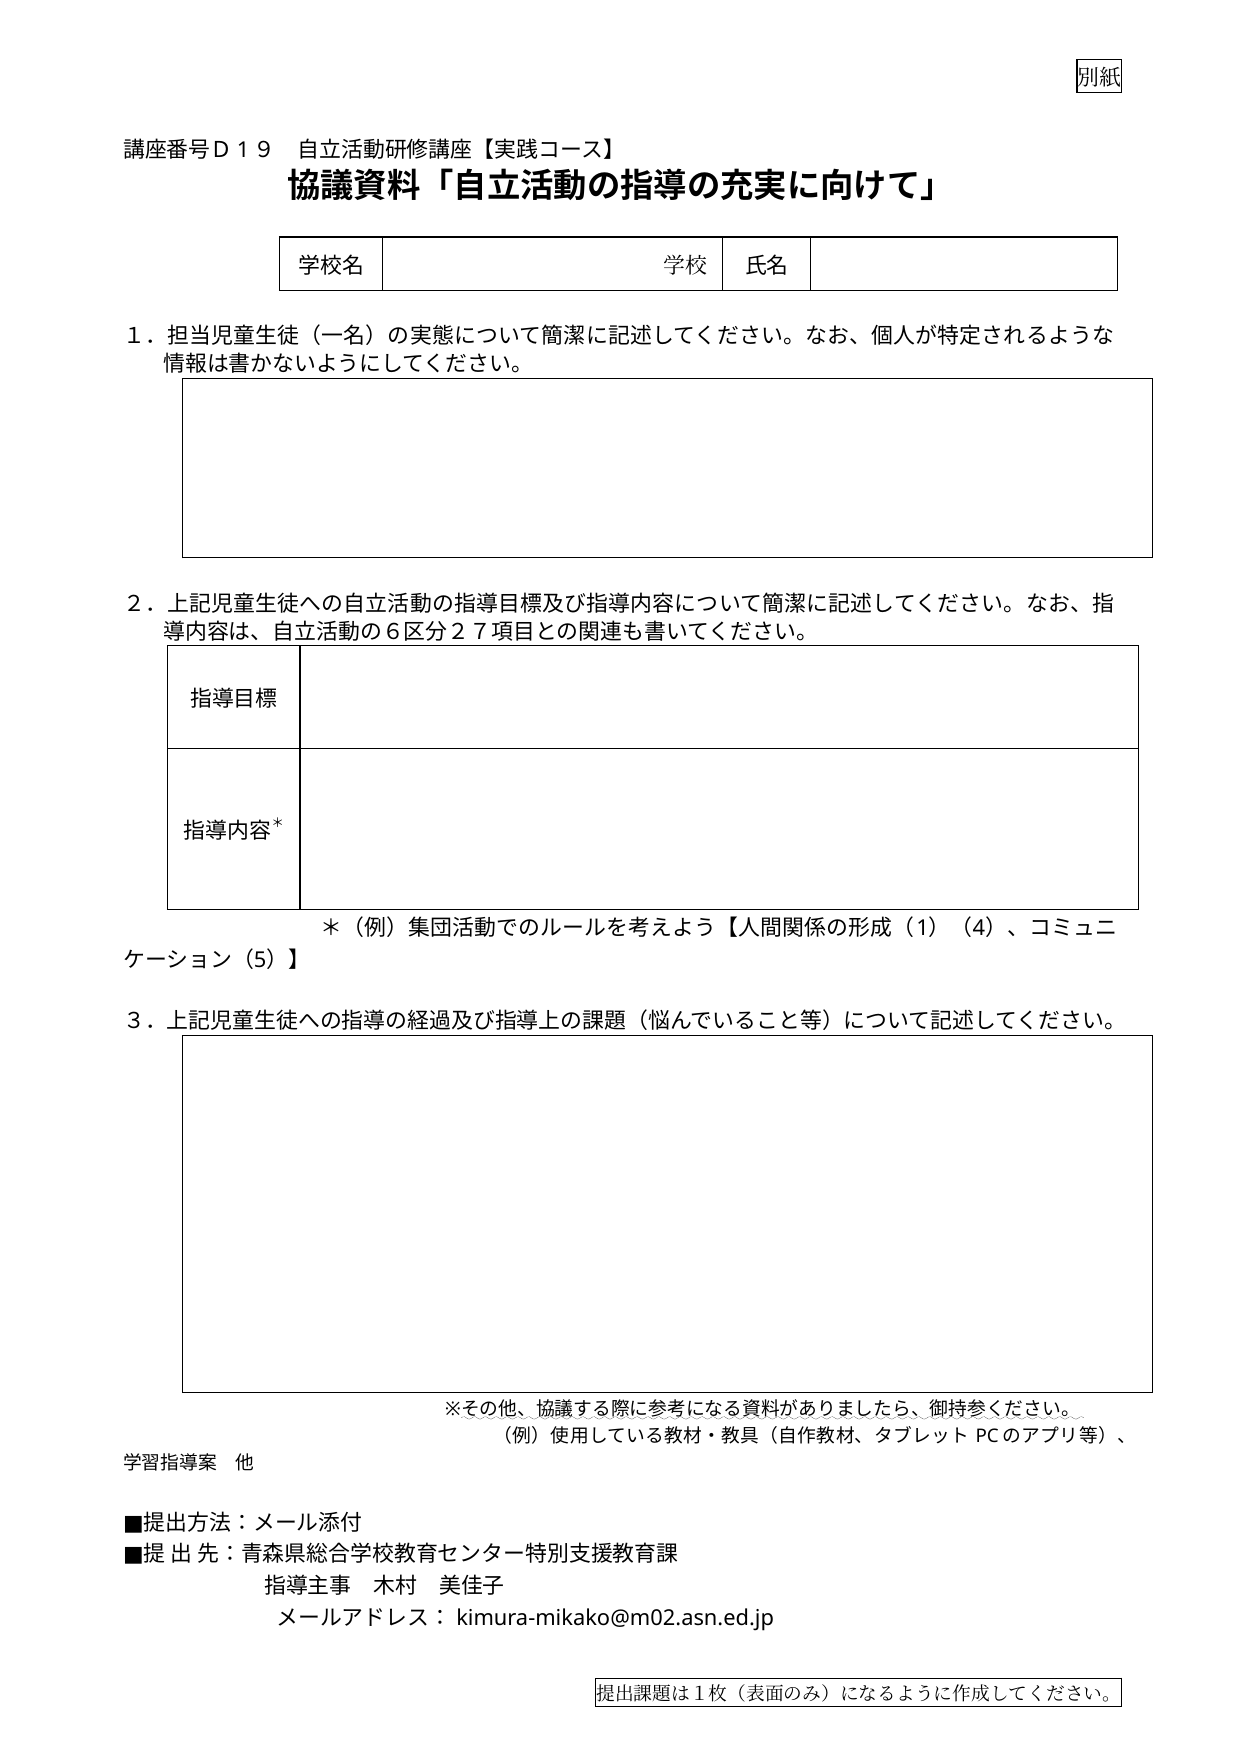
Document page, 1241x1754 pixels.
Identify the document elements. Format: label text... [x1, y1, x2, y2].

table_header 学校 [383, 238, 722, 290]
text ＊（例）集団活動でのルールを考えよう【人間関係の形成（1）（4）、コミュニケーション（5）】 [123, 910, 1117, 974]
text ■提出方法：メール添付 [123, 1504, 1117, 1536]
table_header [811, 238, 1117, 290]
text メールアドレス： kimura-mikako@m02.asn.ed.jp [123, 1600, 1117, 1631]
table_cell 指導内容＊ [168, 749, 299, 909]
table_header 学校名 [280, 238, 382, 290]
text ３．上記児童生徒への指導の経過及び指導上の課題（悩んでいること等）について記述してください。 [123, 1003, 1117, 1035]
text ■提 出 先：青森県総合学校教育センター特別支援教育課 [123, 1536, 1117, 1568]
text 指導主事 木村 美佳子 [123, 1568, 1117, 1600]
text １．担当児童生徒（一名）の実態について簡潔に記述してください。なお、個人が特定されるような情報は書かないようにしてください。 [123, 321, 1117, 378]
text 講座番号Ｄ1９ 自立活動研修講座【実践コース】 [123, 135, 1117, 163]
table_header 指導目標 [168, 646, 299, 748]
table_header 氏名 [723, 238, 810, 290]
text ２．上記児童生徒への自立活動の指導目標及び指導内容について簡潔に記述してください。なお、指導内容は、自立活動の６区分２７項目との関連も書いてください。 [123, 588, 1117, 645]
text ※その他、協議する際に参考になる資料がありましたら、御持参ください。 [123, 1393, 1117, 1420]
table_cell [301, 749, 1138, 909]
text （例）使用している教材・教具（自作教材、タブレットPCのアプリ等）、学習指導案 他 [123, 1420, 1117, 1475]
table_header [301, 646, 1138, 748]
text 協議資料「自立活動の指導の充実に向けて」 [123, 163, 1117, 207]
